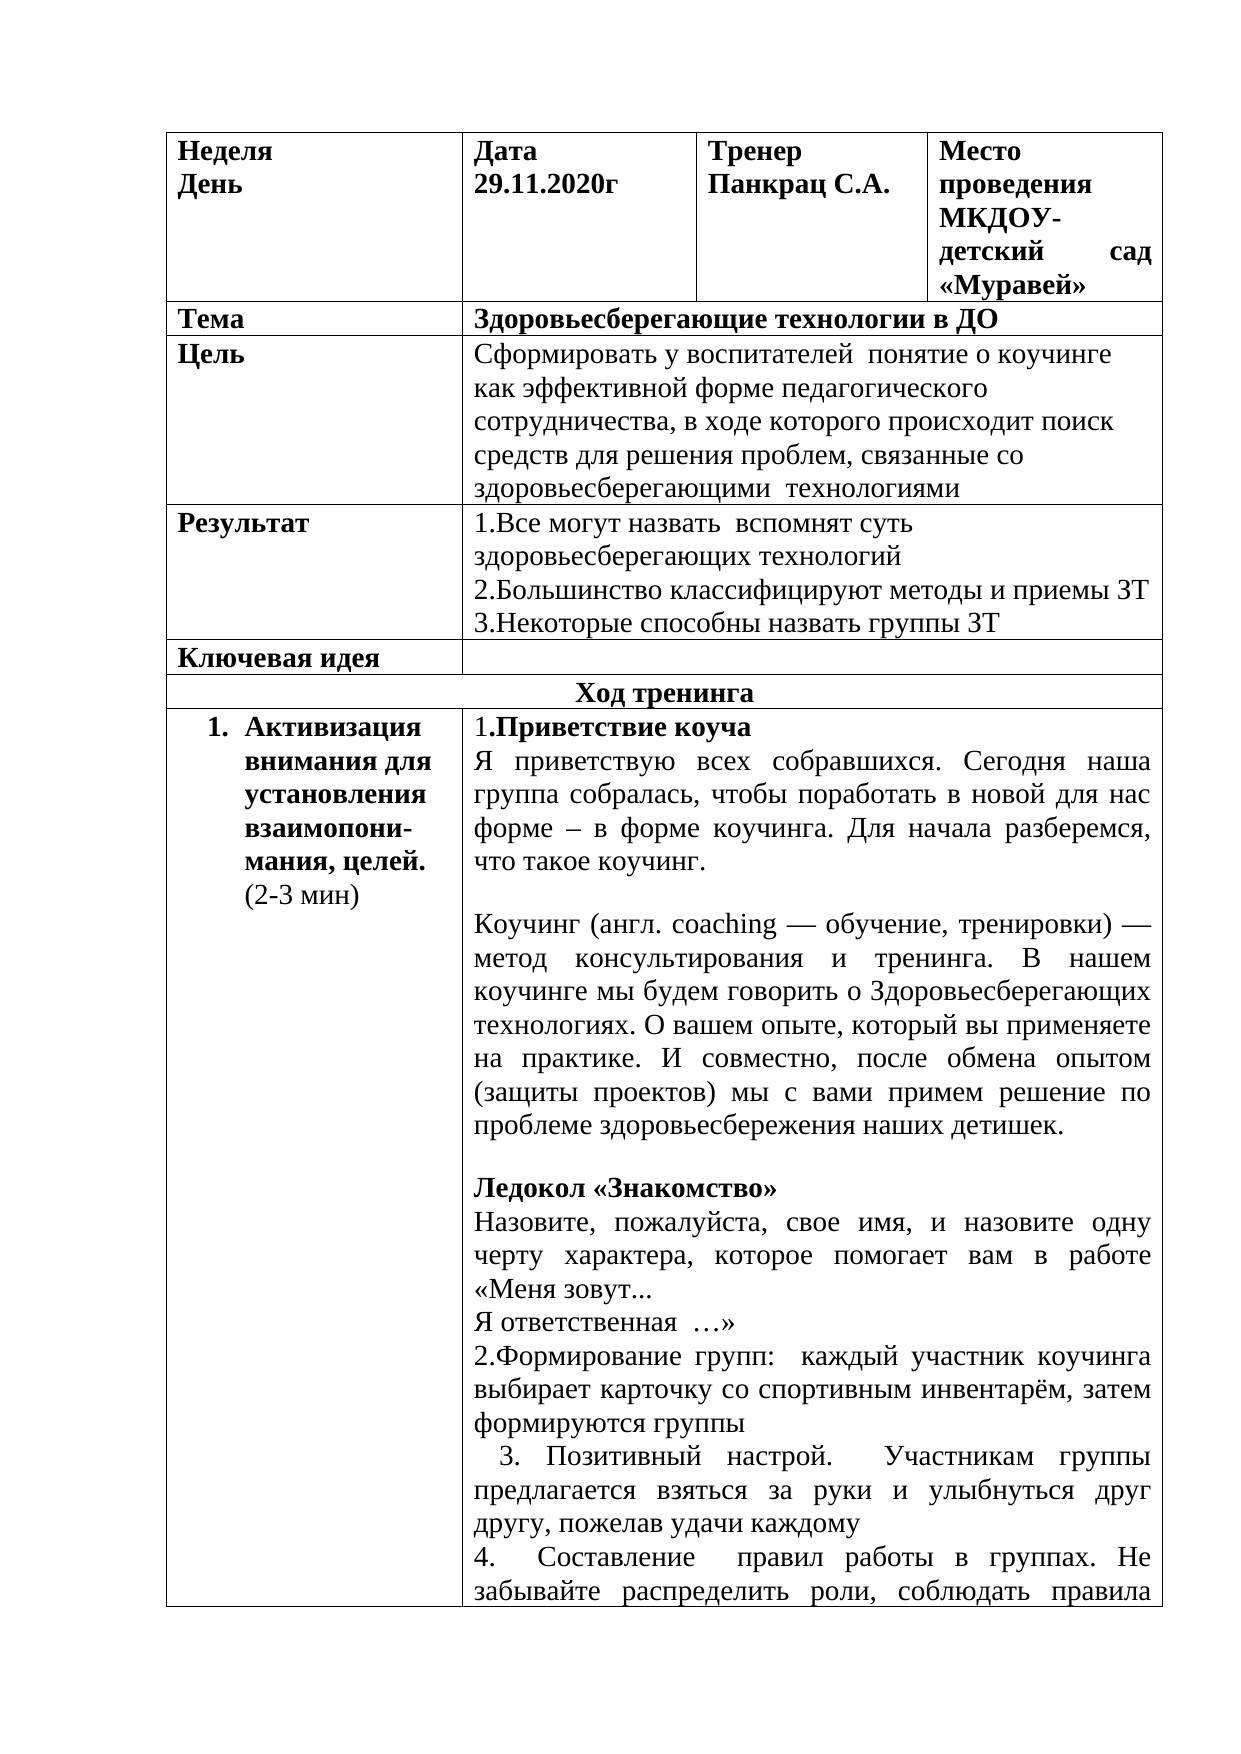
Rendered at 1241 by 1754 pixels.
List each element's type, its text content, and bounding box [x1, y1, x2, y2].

table_cell Цель [167, 336, 462, 504]
table_header Неделя День [167, 133, 462, 301]
table_cell Результат [167, 505, 462, 639]
table_header Дата 29.11.2020г [463, 133, 696, 301]
table_cell Здоровьесберегающие технологии в ДО [463, 302, 1162, 335]
table_header Место проведения МКДОУ-детский сад «Муравей» [928, 133, 1162, 301]
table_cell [463, 709, 1162, 1606]
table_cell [167, 709, 462, 1606]
table_cell 1.Все могут назвать вспомнят суть здоровьесберегающих технологий 2.Большинство классифицируют методы и приемы ЗТ 3.Некоторые способны назвать группы ЗТ [463, 505, 1162, 639]
table_cell Сформировать у воспитателей понятие о коучинге как эффективной форме педагогического сотрудничества, в ходе которого происходит поиск средств для решения проблем, связанные со здоровьесберегающими технологиями [463, 336, 1162, 504]
table_cell [463, 640, 1162, 674]
table_cell Тема [167, 302, 462, 335]
table_header Тренер Панкрац С.А. [697, 133, 927, 301]
table_cell Ключевая идея [167, 640, 462, 674]
table_cell Ход тренинга [167, 675, 1162, 708]
